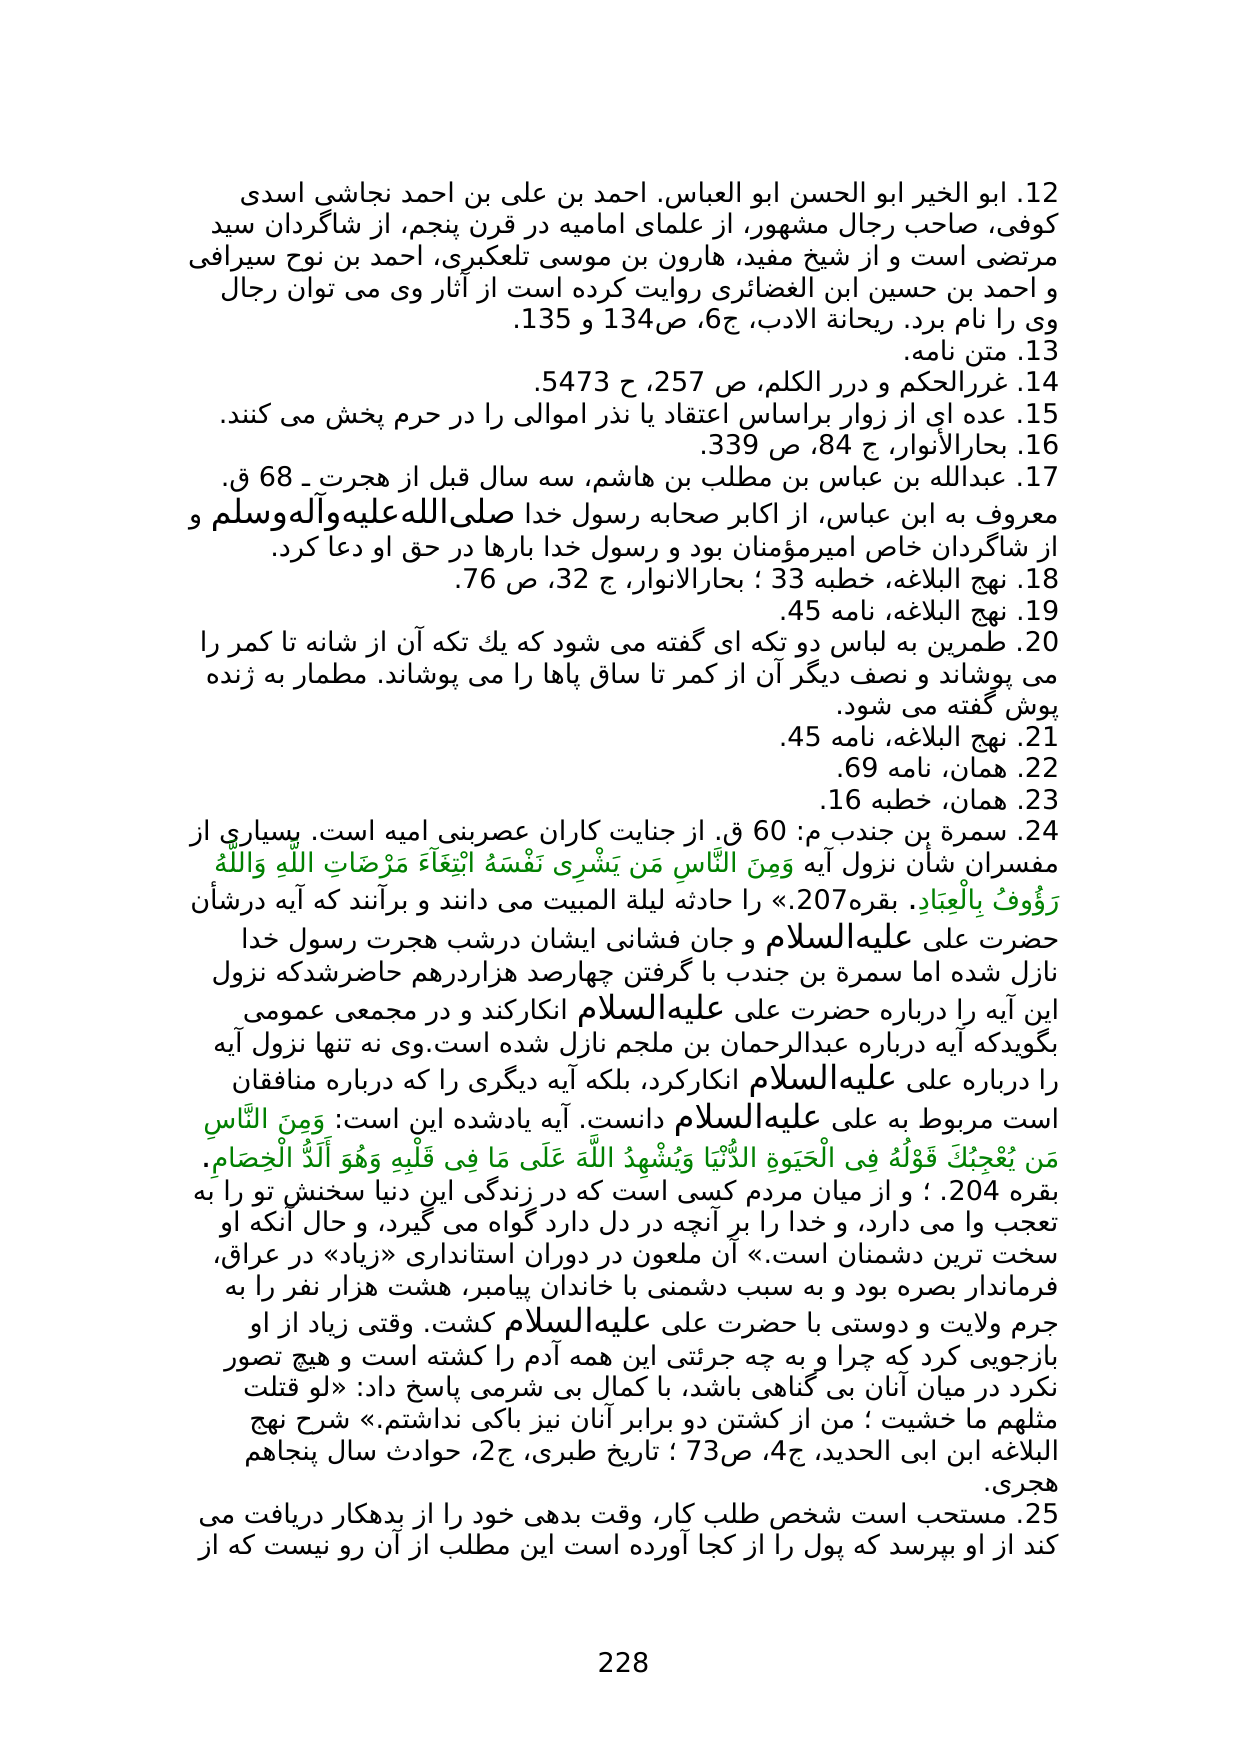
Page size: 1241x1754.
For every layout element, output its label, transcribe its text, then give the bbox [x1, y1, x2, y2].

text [187, 1498, 1059, 1561]
text 19. نهج البلاغه، نامه 45. [187, 595, 1059, 626]
text 14. غررالحكم و درر الكلم، ص 257، ح 5473. [187, 367, 1059, 398]
text 21. نهج البلاغه، نامه 45. [187, 721, 1059, 753]
text 16. بحارالأنوار، ج 84، ص 339. [187, 430, 1059, 461]
text 24. سمرة بن جندب م: 60 ق. از جنايت كاران عصربنى اميه است. بسيارى از مفسران شأن نزول آيه وَمِنَ النَّاسِ مَن يَشْرِى نَفْسَهُ ابْتِغَآءَ مَرْضَاتِ اللَّهِ وَاللَّهُ رَؤُوفُ بِالْعِبَادِ. بقره207.» را حادثه ليلة المبيت مى دانند و برآنند كه آيه درشأن حضرت على عليه‌السلام و جان فشانى ايشان درشب هجرت رسول خدا نازل شده اما سمرة بن جندب با گرفتن چهارصد هزاردرهم حاضرشدكه نزول اين آيه را درباره حضرت على عليه‌السلام انكاركند و در مجمعى عمومى بگويدكه آيه درباره عبدالرحمان بن ملجم نازل شده است.وى نه تنها نزول آيه را درباره على عليه‌السلام انكاركرد، بلكه آيه ديگرى را كه درباره منافقان است مربوط به على عليه‌السلام دانست. آيه يادشده اين است: وَمِنَ النَّاسِ مَن يُعْجِبُكَ قَوْلُهُ فِى الْحَيَوةِ الدُّنْيَا وَيُشْهِدُ اللَّهَ عَلَى مَا فِى قَلْبِهِ وَهُوَ أَلَدُّ الْخِصَامِ. بقره 204. ؛ و از ميان مردم كسى است كه در زندگى اين دنيا سخنش تو را به تعجب وا مى دارد، و خدا را بر آنچه در دل دارد گواه مى گيرد، و حال آنكه او سخت ترين دشمنان است.» آن ملعون در دوران استاندارى «زياد» در عراق، فرماندار بصره بود و به سبب دشمنى با خاندان پيامبر، هشت هزار نفر را به جرم ولايت و دوستى با حضرت على عليه‌السلام كشت. وقتى زياد از او بازجويى كرد كه چرا و به چه جرئتى اين همه آدم را كشته است و هيچ تصور نكرد در ميان آنان بى گناهى باشد، با كمال بى شرمى پاسخ داد: «لو قتلت مثلهم ما خشيت ؛ من از كشتن دو برابر آنان نيز باكى نداشتم.» شرح نهج البلاغه ابن ابى الحديد، ج4، ص73 ؛ تاريخ طبرى، ج2، حوادث سال پنجاهم هجرى. [187, 816, 1059, 1498]
text 17. عبدالله بن عباس بن مطلب بن هاشم، سه سال قبل از هجرت ـ 68 ق. معروف به ابن عباس، از اكابر صحابه رسول خدا صلى‌الله‌عليه‌وآله‌وسلم و از شاگردان خاص اميرمؤمنان بود و رسول خدا بارها در حق او دعا كرد. [187, 461, 1059, 563]
text 15. عده اى از زوار براساس اعتقاد يا نذر اموالى را در حرم پخش مى كنند. [187, 398, 1059, 430]
text 20. طمرين به لباس دو تكه اى گفته مى شود كه يك تكه آن از شانه تا كمر را مى پوشاند و نصف ديگر آن از كمر تا ساق پاها را مى پوشاند. مطمار به ژنده پوش گفته مى شود. [187, 626, 1059, 721]
text 23. همان، خطبه 16. [187, 784, 1059, 816]
text 12. ابو الخير ابو الحسن ابو العباس. احمد بن على بن احمد نجاشى اسدى كوفى، صاحب رجال مشهور، از علماى اماميه در قرن پنجم، از شاگردان سيد مرتضى است و از شيخ مفيد، هارون بن موسى تلعكبرى، احمد بن نوح سيرافى و احمد بن حسين ابن الغضائرى روايت كرده است از آثار وى مى توان رجال وى را نام برد. ريحانة الادب، ج6، ص134 و 135. [187, 177, 1059, 335]
text 13. متن نامه. [187, 335, 1059, 367]
text 18. نهج البلاغه، خطبه 33 ؛ بحارالانوار، ج 32، ص 76. [187, 563, 1059, 595]
text 22. همان، نامه 69. [187, 753, 1059, 784]
